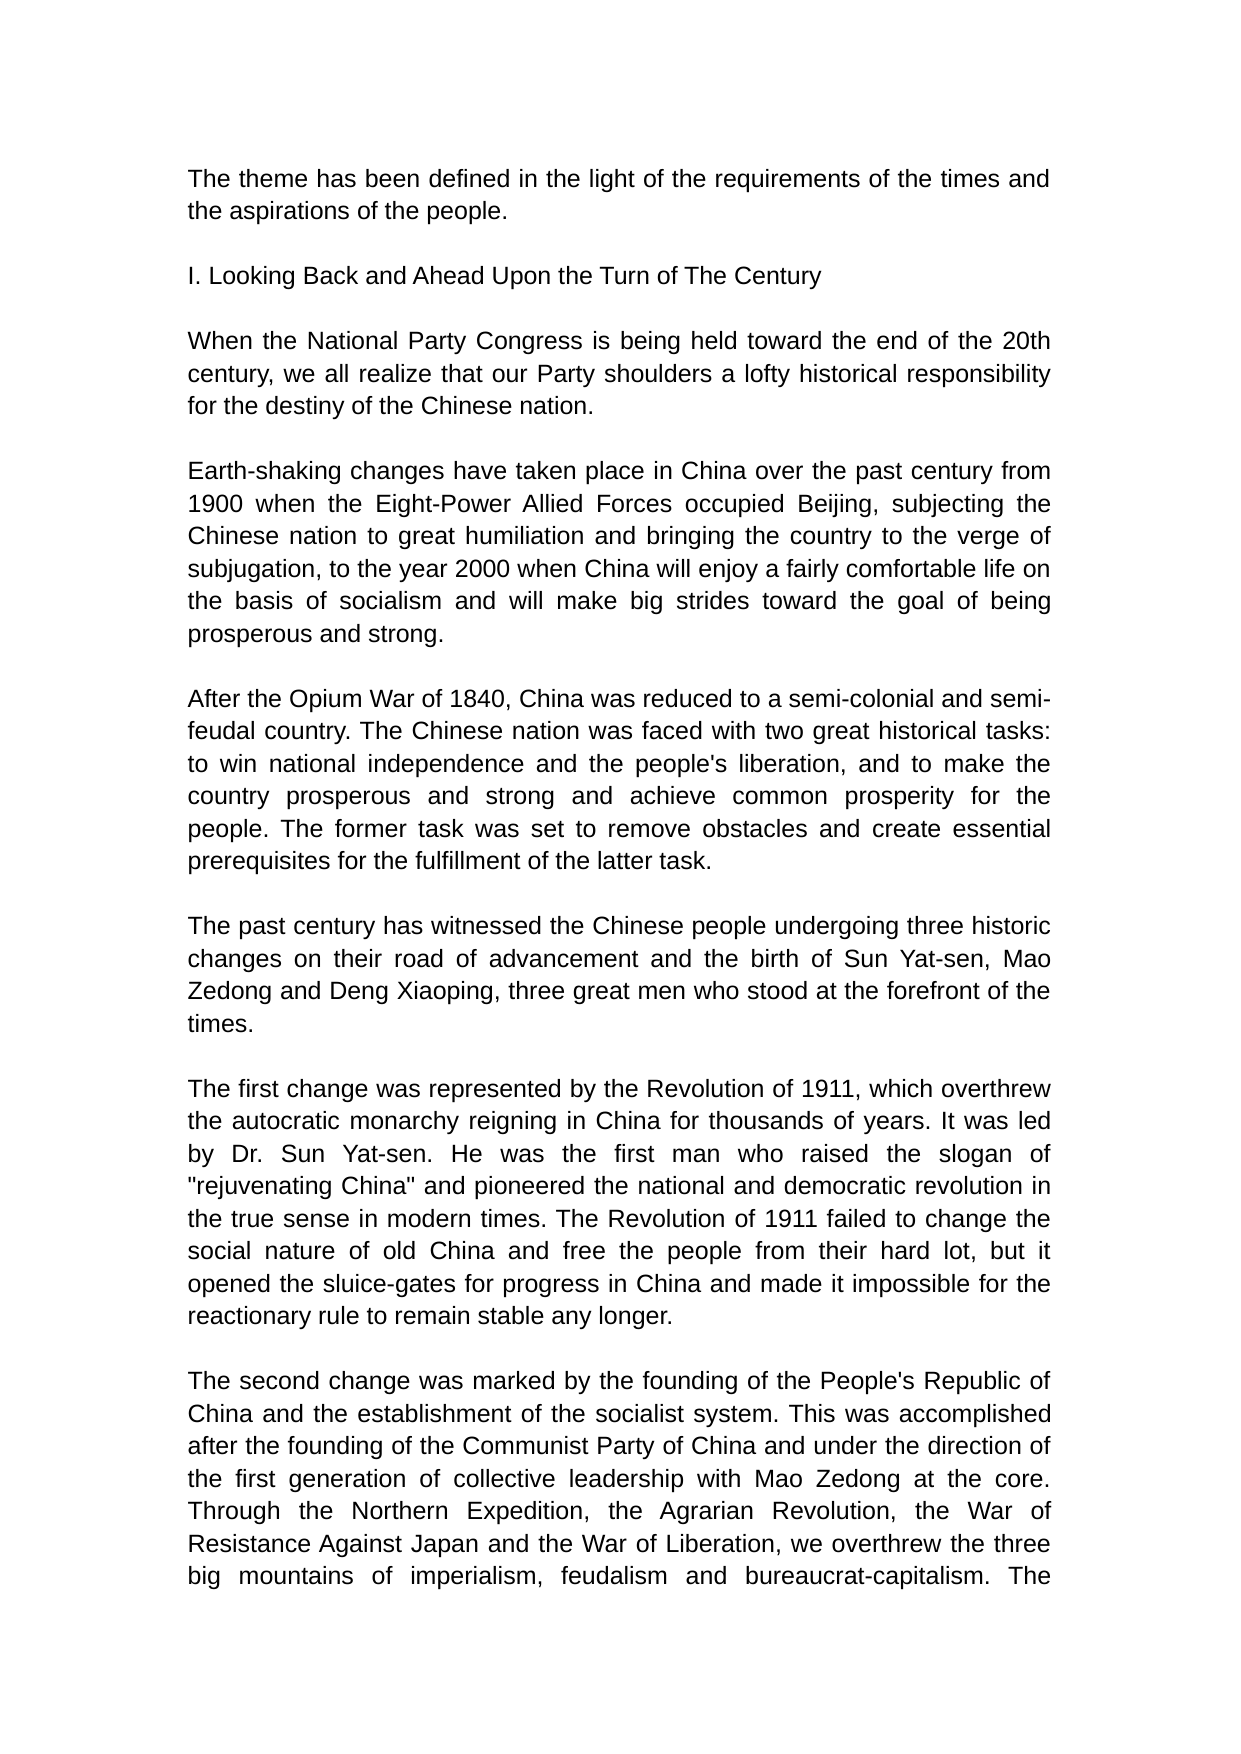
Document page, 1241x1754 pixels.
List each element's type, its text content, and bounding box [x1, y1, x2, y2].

text I. Looking Back and Ahead Upon the Turn of The Century [187, 259, 1053, 292]
text The first change was represented by the Revolution of 1911, which overthrew the autocratic monarchy reigning in China for thousands of years. It was led by Dr. Sun Yat-sen. He was the first man who raised the slogan of "rejuvenating China" and pioneered the national and democratic revolution in the true sense in modern times. The Revolution of 1911 failed to change the social nature of old China and free the people from their hard lot, but it opened the sluice-gates for progress in China and made it impossible for the reactionary rule to remain stable any longer. [187, 1072, 1053, 1332]
text When the National Party Congress is being held toward the end of the 20th century, we all realize that our Party shoulders a lofty historical responsibility for the destiny of the Chinese nation. [187, 324, 1053, 422]
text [187, 1364, 1053, 1592]
text Earth-shaking changes have taken place in China over the past century from 1900 when the Eight-Power Allied Forces occupied Beijing, subjecting the Chinese nation to great humiliation and bringing the country to the verge of subjugation, to the year 2000 when China will enjoy a fairly comfortable life on the basis of socialism and will make big strides toward the goal of being prosperous and strong. [187, 454, 1053, 649]
text After the Opium War of 1840, China was reduced to a semi-colonial and semi-feudal country. The Chinese nation was faced with two great historical tasks: to win national independence and the people's liberation, and to make the country prosperous and strong and achieve common prosperity for the people. The former task was set to remove obstacles and create essential prerequisites for the fulfillment of the latter task. [187, 682, 1053, 877]
text The theme has been defined in the light of the requirements of the times and the aspirations of the people. [187, 162, 1053, 227]
text The past century has witnessed the Chinese people undergoing three historic changes on their road of advancement and the birth of Sun Yat-sen, Mao Zedong and Deng Xiaoping, three great men who stood at the forefront of the times. [187, 909, 1053, 1039]
